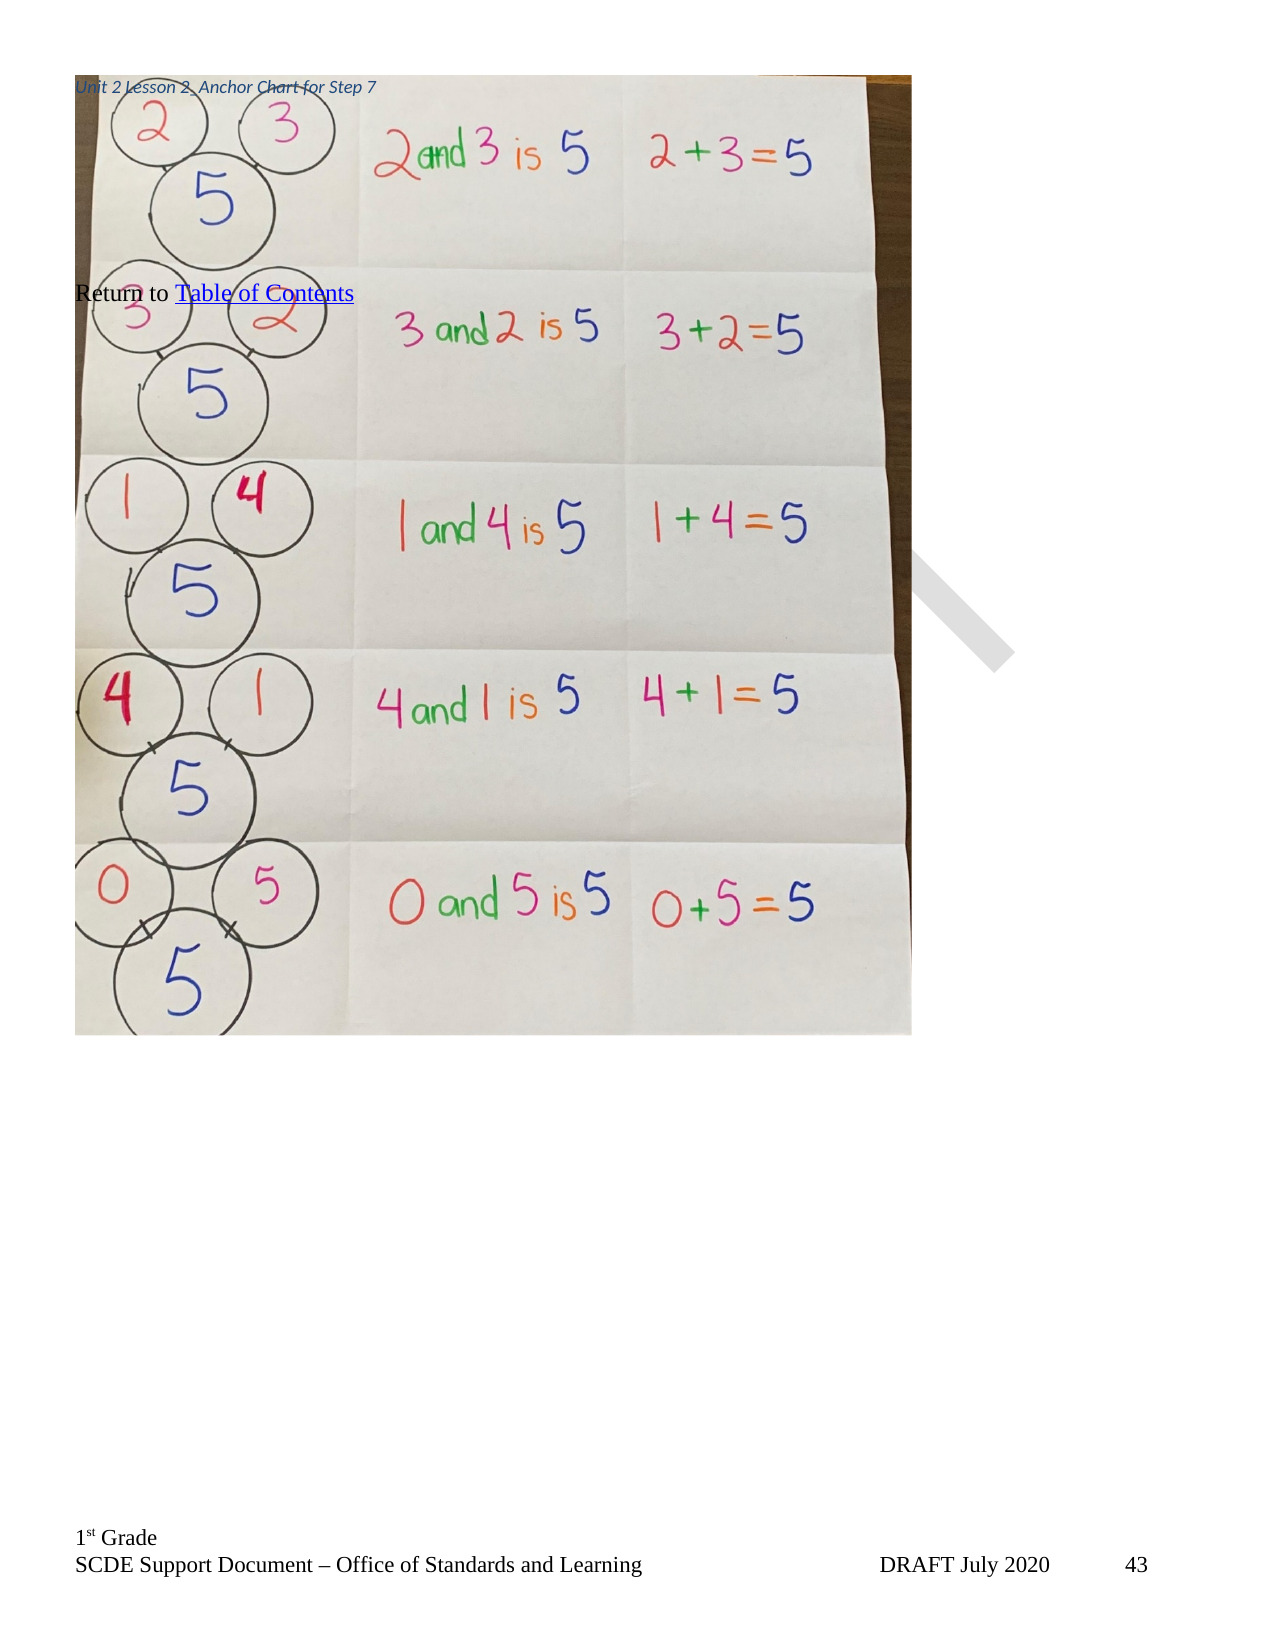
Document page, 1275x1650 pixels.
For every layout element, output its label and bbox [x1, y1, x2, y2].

picture [75, 75, 912, 1035]
